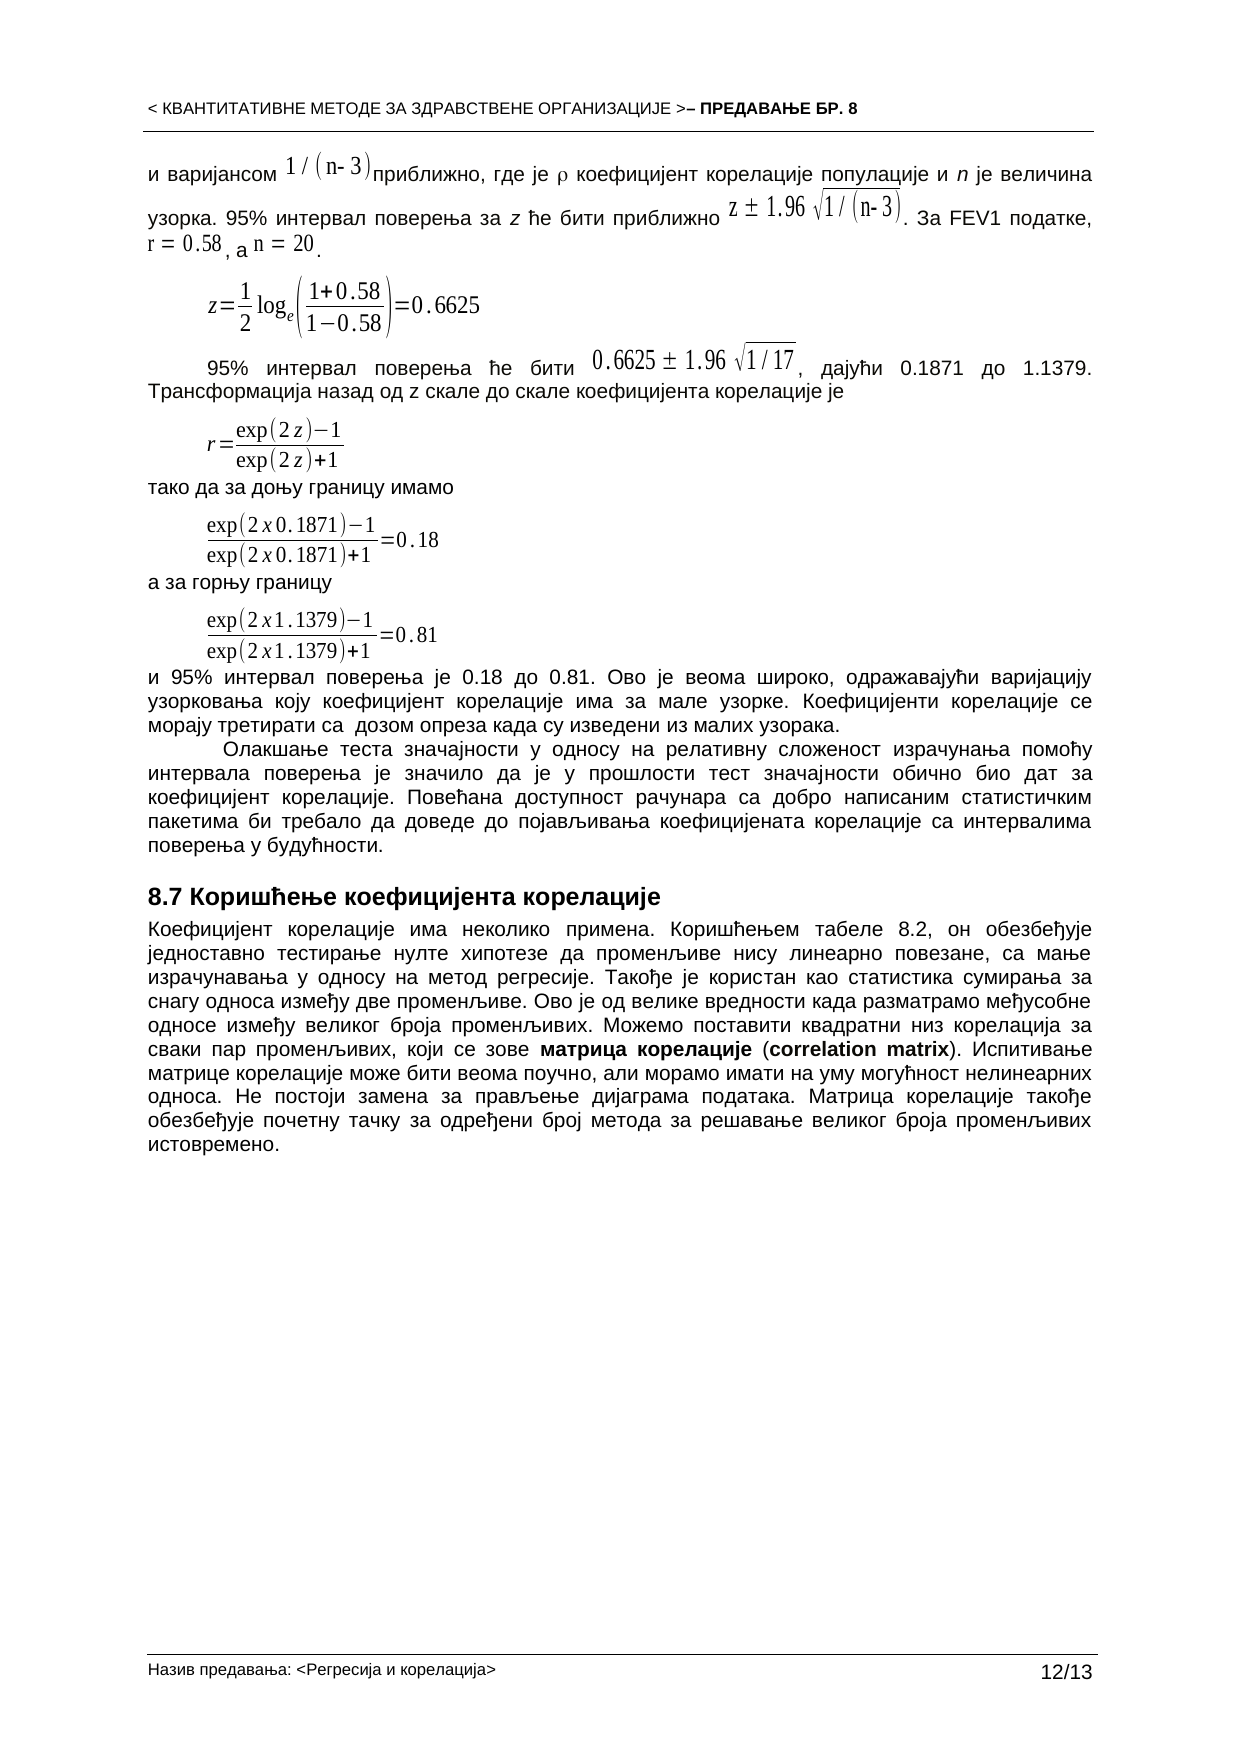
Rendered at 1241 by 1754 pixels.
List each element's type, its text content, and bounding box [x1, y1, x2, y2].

text 95% интервал поверења ће бити , дајући 0.1871 до 1.1379. Трансформација назад од z скале до скале коефицијента корелације је [148, 340, 1092, 403]
text и 95% интервал поверења је 0.18 до 0.81. Oво је веома широко, одражавајући варијацију узорковања коју коефицијент корелације има за мале узорке. Коефицијенти корелације се морају третирати са дозом опреза када су изведени из малих узорака. [148, 665, 1092, 737]
text Коефицијент корелације има неколико примена. Коришћењем табеле 8.2, он обезбеђује једноставно тестирање нулте хипотезе да променљиве нису линеарно повезане, са мање израчунавања у односу на метод регресије. Такође је користан као статистика сумирања за снагу односа између две променљиве. Oво је од велике вредности када разматрамо међусобне односе између великог броја променљивих. Можемо поставити квадратни низ корелација за сваки пар променљивих, који се зове матрица корелације (correlation matrix). Испитивање матрице корелације може бити веома поучно, али морамо имати на уму могућност нелинеарних односа. Не постоји замена за прављење дијаграма података. Матрица корелације такође обезбеђује почетну тачку за одређени број метода за решавање великог броја променљивих истовремено. [148, 917, 1092, 1156]
text Oлакшање теста значајности у односу на релативну сложеност израчунања помоћу интервала поверења је значило да је у прошлости тест значајности обично био дат за коефицијент корелације. Повећана доступност рачунара са добро написаним статистичким пакетима би требало да доведе до појављивања коефицијената корелације са интервалима поверења у будућности. [148, 737, 1092, 857]
text тако да за доњу границу имамо [148, 474, 1092, 498]
text и варијансом приближно, где је коефицијент корелације популације и n је величина узорка. 95% интервал поверења за z ће бити приближно . За FEV1 податке, , а . [148, 150, 1092, 262]
text а за горњу границу [148, 570, 1092, 594]
subtitle 8.7 Коришћење коефицијента корелације [148, 882, 1092, 910]
